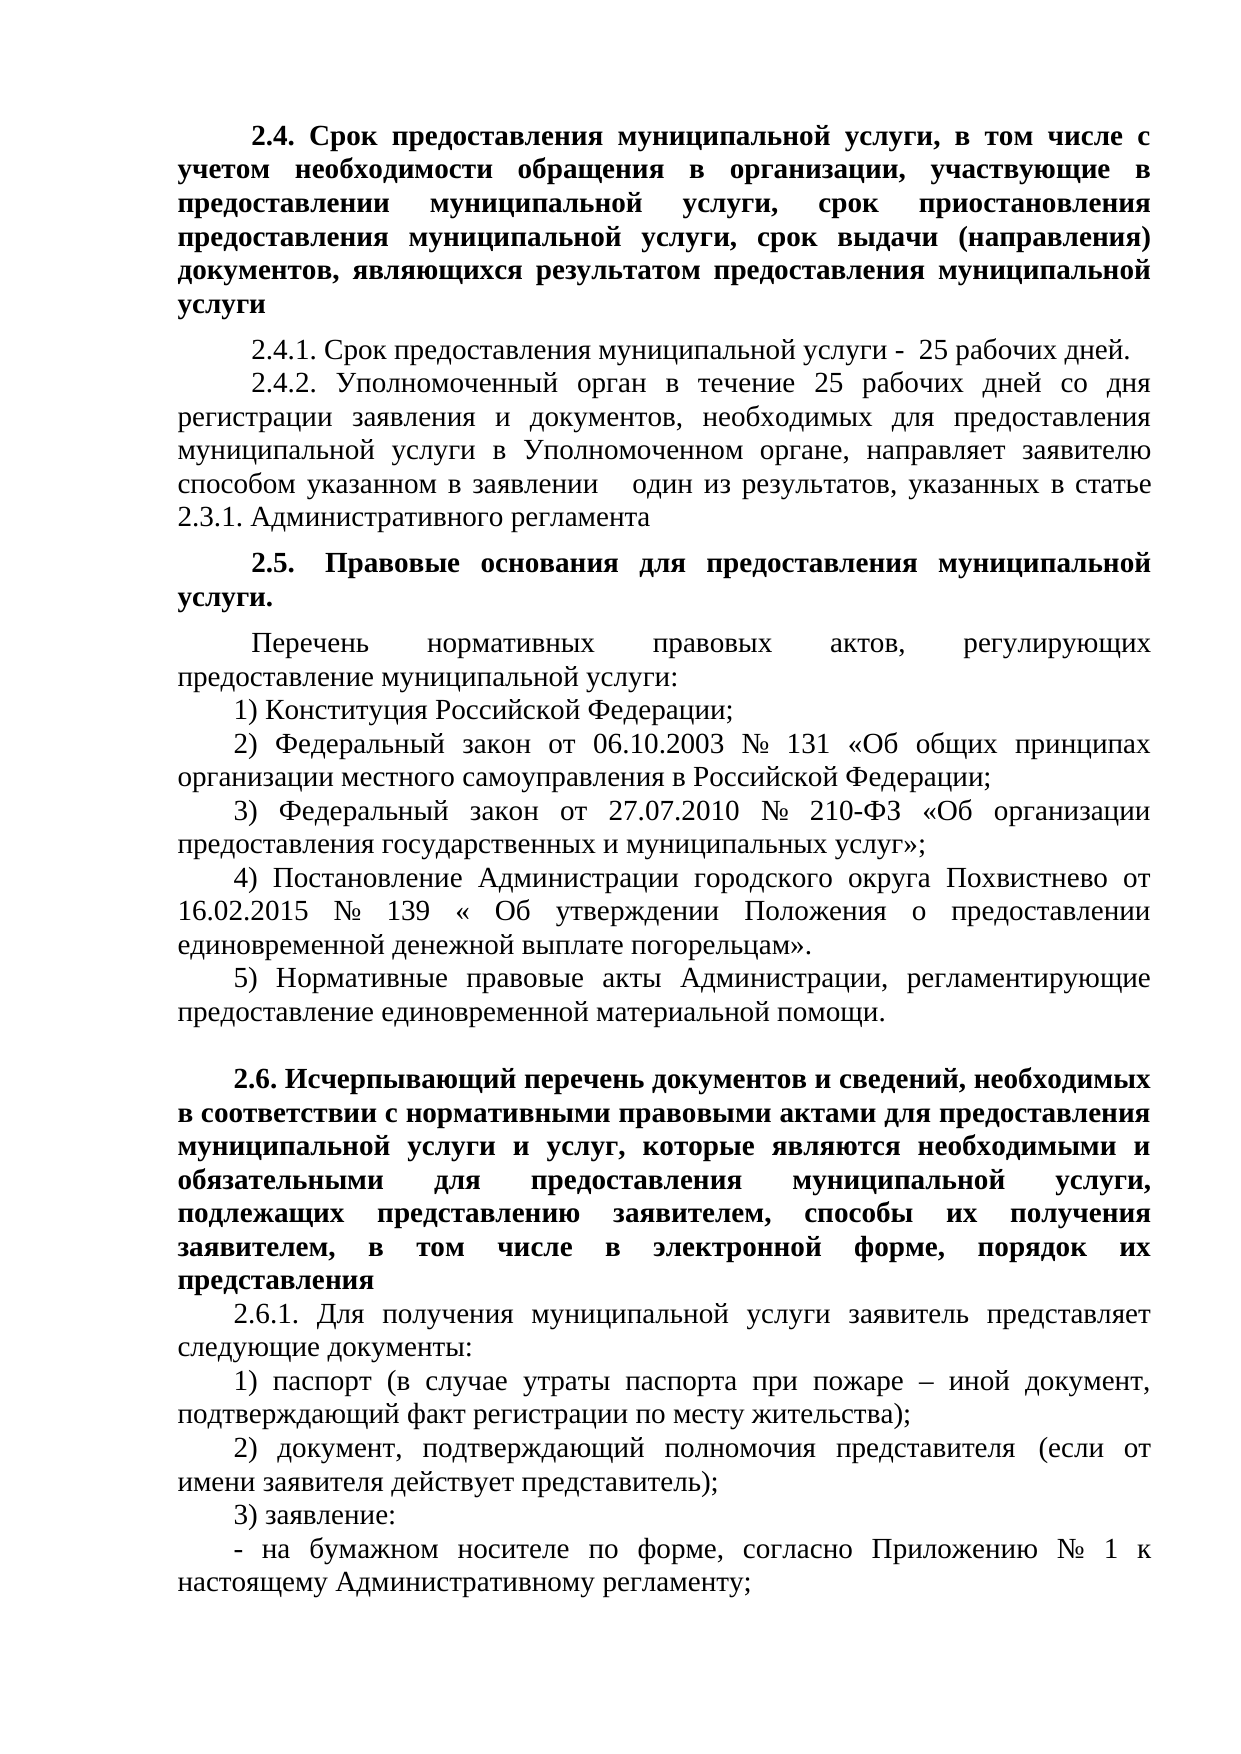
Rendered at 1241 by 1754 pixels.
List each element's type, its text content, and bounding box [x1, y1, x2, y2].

subtitle 2.4. Срок предоставления муниципальной услуги, в том числе с учетом необходимости обращения в организации, участвующие в предоставлении муниципальной услуги, срок приостановления предоставления муниципальной услуги, срок выдачи (направления) документов, являющихся результатом предоставления муниципальной услуги [177, 118, 1152, 319]
text 3) Федеральный закон от 27.07.2010 № 210-ФЗ «Об организации предоставления государственных и муниципальных услуг»; [177, 793, 1152, 860]
text 2.4.2. Уполномоченный орган в течение 25 рабочих дней со дня регистрации заявления и документов, необходимых для предоставления муниципальной услуги в Уполномоченном органе, направляет заявителю способом указанном в заявлении один из результатов, указанных в статье 2.3.1. Административного регламента [177, 365, 1152, 533]
text 5) Нормативные правовые акты Администрации, регламентирующие предоставление единовременной материальной помощи. [177, 961, 1152, 1028]
text 2.6.1. Для получения муниципальной услуги заявитель представляет следующие документы: [177, 1296, 1152, 1363]
text 2.6. Исчерпывающий перечень документов и сведений, необходимых в соответствии с нормативными правовыми актами для предоставления муниципальной услуги и услуг, которые являются необходимыми и обязательными для предоставления муниципальной услуги, подлежащих представлению заявителем, способы их получения заявителем, в том числе в электронной форме, порядок их представления [177, 1061, 1152, 1296]
text 4) Постановление Администрации городского округа Похвистнево от 16.02.2015 № 139 « Об утверждении Положения о предоставлении единовременной денежной выплате погорельцам». [177, 860, 1152, 961]
text 1) паспорт (в случае утраты паспорта при пожаре – иной документ, подтверждающий факт регистрации по месту жительства); [177, 1363, 1152, 1430]
subtitle Правовые основания для предоставления муниципальной услуги. [177, 546, 1152, 613]
text Перечень нормативных правовых актов, регулирующих предоставление муниципальной услуги: [177, 625, 1152, 692]
text 2) Федеральный закон от 06.10.2003 № 131 «Об общих принципах организации местного самоуправления в Российской Федерации; [177, 726, 1152, 793]
text - на бумажном носителе по форме, согласно Приложению № 1 к настоящему Административному регламенту; [177, 1531, 1152, 1598]
text 2) документ, подтверждающий полномочия представителя (если от имени заявителя действует представитель); [177, 1430, 1152, 1497]
text 1) Конституция Российской Федерации; [177, 692, 1152, 726]
text 2.4.1. Срок предоставления муниципальной услуги - 25 рабочих дней. [177, 332, 1152, 365]
text 3) заявление: [177, 1497, 1152, 1531]
